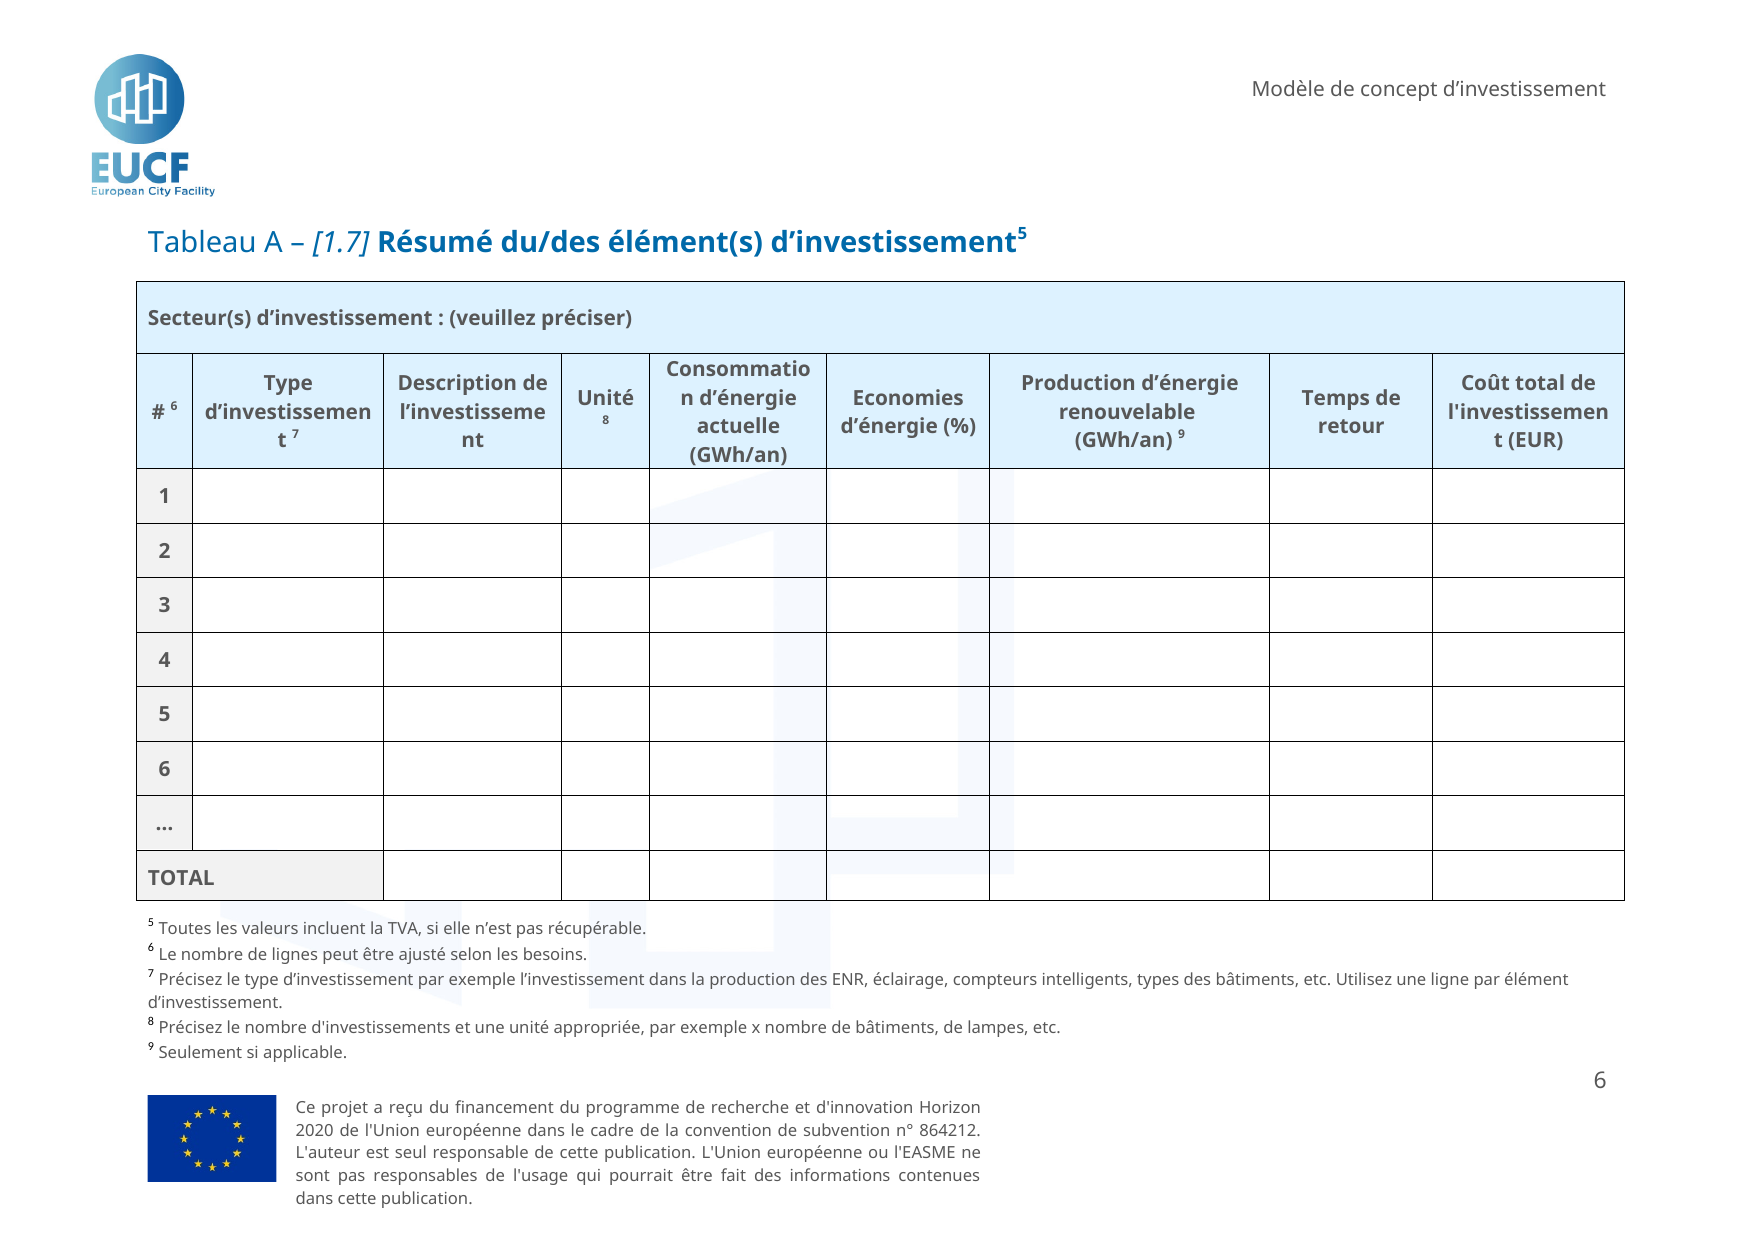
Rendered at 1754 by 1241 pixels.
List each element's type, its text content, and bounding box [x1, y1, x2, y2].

table_cell [650, 469, 826, 523]
table_cell [1433, 796, 1624, 849]
table_cell [384, 524, 561, 577]
table_header Secteur(s) d’investissement : (veuillez préciser) [137, 282, 1624, 353]
table_cell [990, 687, 1269, 741]
table_cell [990, 796, 1269, 849]
table_cell [562, 524, 649, 577]
table_cell Type d’investissement [193, 354, 383, 468]
table_cell [650, 578, 826, 632]
table_cell Production d’énergie renouvelable (GWh/an) [990, 354, 1269, 468]
table_cell [384, 796, 561, 849]
table_cell TOTAL [137, 851, 383, 900]
table_cell Economies d’énergie (%) [827, 354, 989, 468]
table_cell Consommation d’énergie actuelle (GWh/an) [650, 354, 826, 468]
picture [220, 901, 1015, 1009]
table_cell [827, 469, 989, 523]
table_cell [1433, 633, 1624, 686]
picture [147, 1095, 277, 1182]
table_cell [990, 633, 1269, 686]
table_cell 1 [137, 469, 192, 523]
table_cell [990, 578, 1269, 632]
table_cell [650, 796, 826, 849]
table_cell [650, 687, 826, 741]
table_cell [990, 742, 1269, 795]
table_cell [1433, 687, 1624, 741]
table_cell 5 [137, 687, 192, 741]
table_cell [827, 633, 989, 686]
table_cell [562, 851, 649, 900]
table_cell [193, 687, 383, 741]
table_cell [384, 469, 561, 523]
table_cell [827, 687, 989, 741]
table_cell [990, 851, 1269, 900]
table_cell [1270, 524, 1432, 577]
table_cell Coût total de l'investissement (EUR) [1433, 354, 1624, 468]
table_cell [990, 469, 1269, 523]
table_cell [1433, 578, 1624, 632]
table_cell [990, 524, 1269, 577]
table_cell [562, 796, 649, 849]
table_cell [193, 524, 383, 577]
table_cell [193, 742, 383, 795]
table_cell [562, 633, 649, 686]
table_cell [1433, 524, 1624, 577]
table_cell [562, 742, 649, 795]
table_cell [562, 469, 649, 523]
table_cell [1433, 742, 1624, 795]
table_cell [193, 796, 383, 849]
table_cell … [137, 796, 192, 849]
table_cell [384, 633, 561, 686]
table_cell [384, 578, 561, 632]
table_cell [193, 469, 383, 523]
table_cell [650, 851, 826, 900]
table_cell [193, 633, 383, 686]
table_cell [827, 742, 989, 795]
table_cell [193, 578, 383, 632]
table_cell [650, 524, 826, 577]
table_cell # [137, 354, 192, 468]
text Tableau A – [1.7] Résumé du/des élément(s) d’investissement [148, 221, 1606, 261]
table_cell [827, 524, 989, 577]
table_cell [384, 742, 561, 795]
table_cell Unité [562, 354, 649, 468]
table_cell [384, 687, 561, 741]
table_cell [562, 578, 649, 632]
table_cell [1270, 742, 1432, 795]
table_cell 6 [137, 742, 192, 795]
table_cell [384, 851, 561, 900]
table_cell [562, 687, 649, 741]
table_cell Description de l’investissement [384, 354, 561, 468]
table_cell [650, 742, 826, 795]
table_cell [1270, 469, 1432, 523]
table_cell [1270, 633, 1432, 686]
table_cell [650, 633, 826, 686]
table_cell Temps de retour [1270, 354, 1432, 468]
table_cell [827, 796, 989, 849]
table_cell [1270, 578, 1432, 632]
table_cell [1270, 796, 1432, 849]
table_cell [1270, 687, 1432, 741]
table_cell [827, 578, 989, 632]
picture [91, 54, 215, 197]
table_cell [827, 851, 989, 900]
table_cell 2 [137, 524, 192, 577]
table_cell [1433, 851, 1624, 900]
table_cell 3 [137, 578, 192, 632]
table_cell [1433, 469, 1624, 523]
table_cell 4 [137, 633, 192, 686]
table_cell [1270, 851, 1432, 900]
